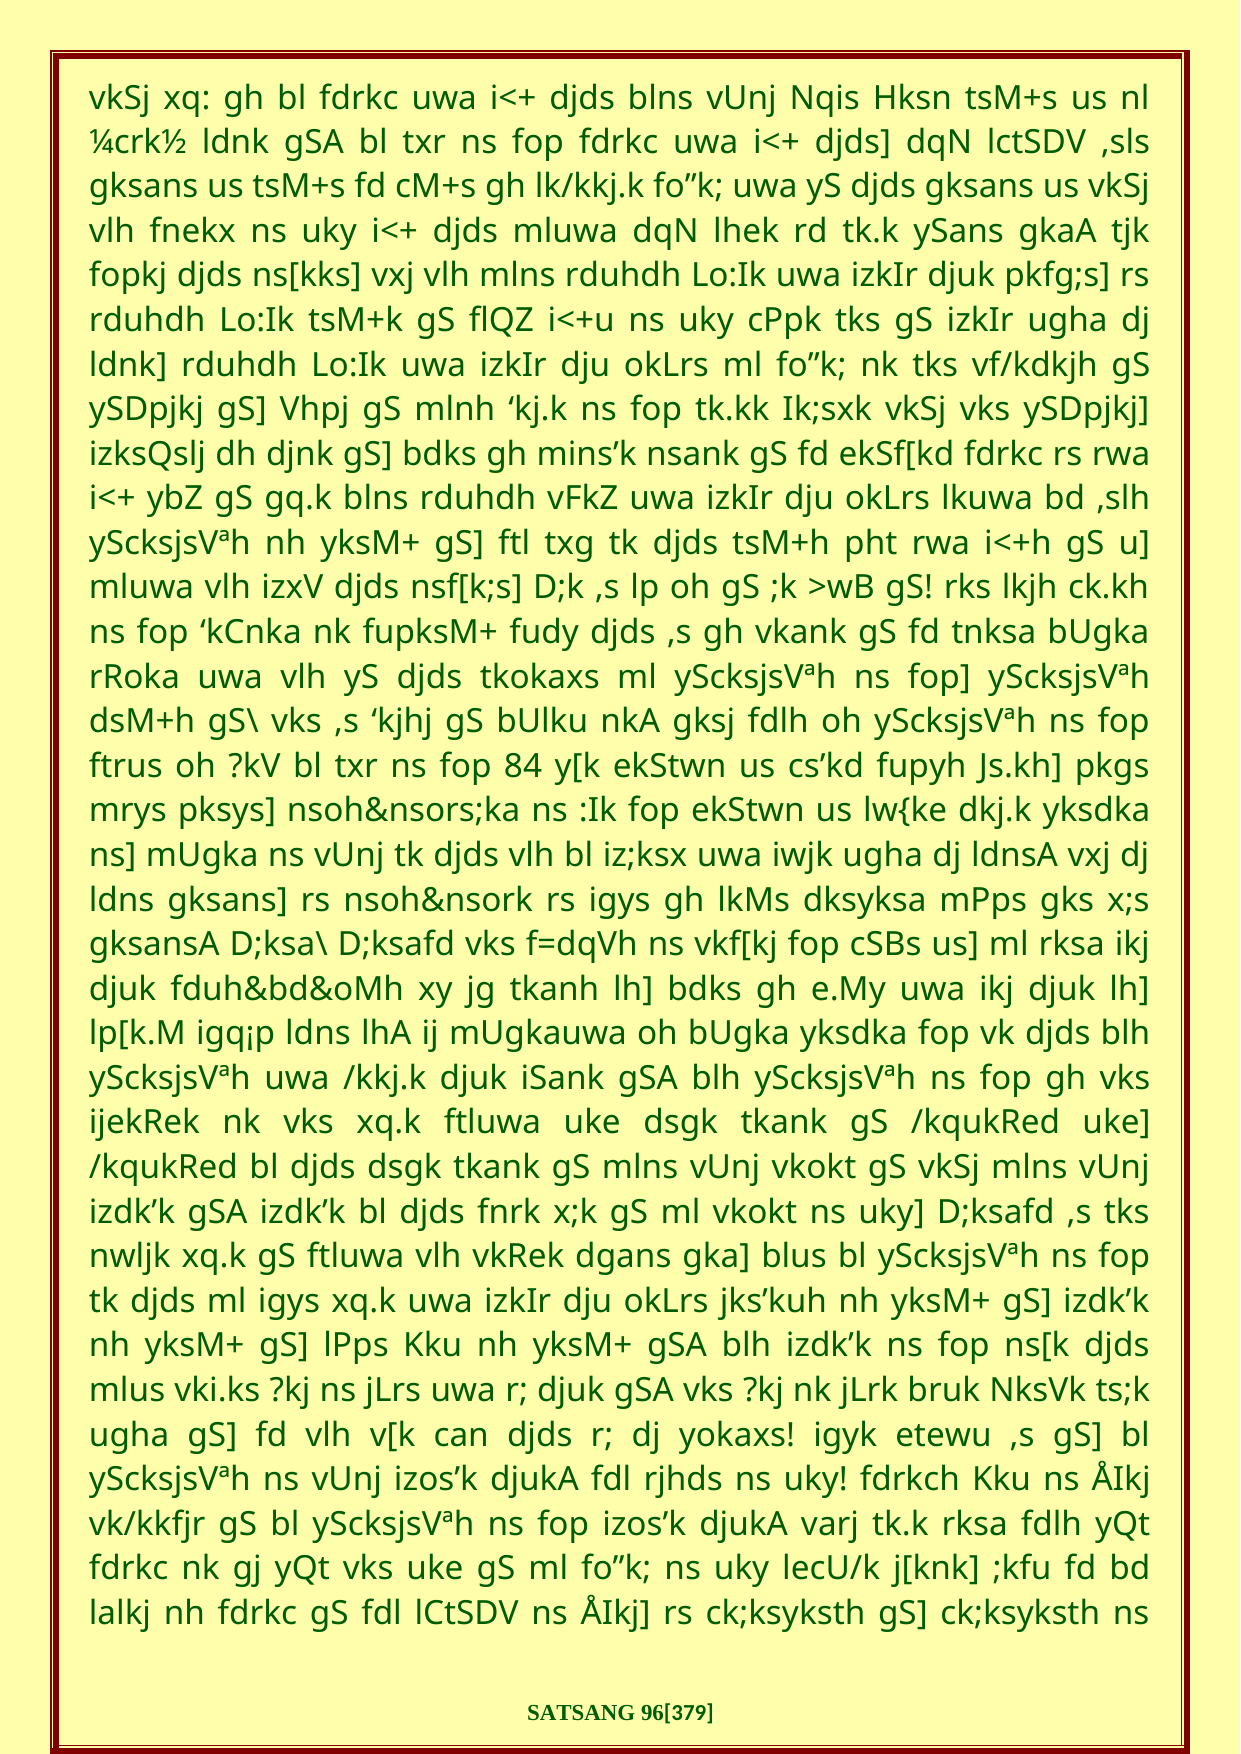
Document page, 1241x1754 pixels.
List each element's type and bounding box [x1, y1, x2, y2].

text [89, 74, 1152, 1634]
